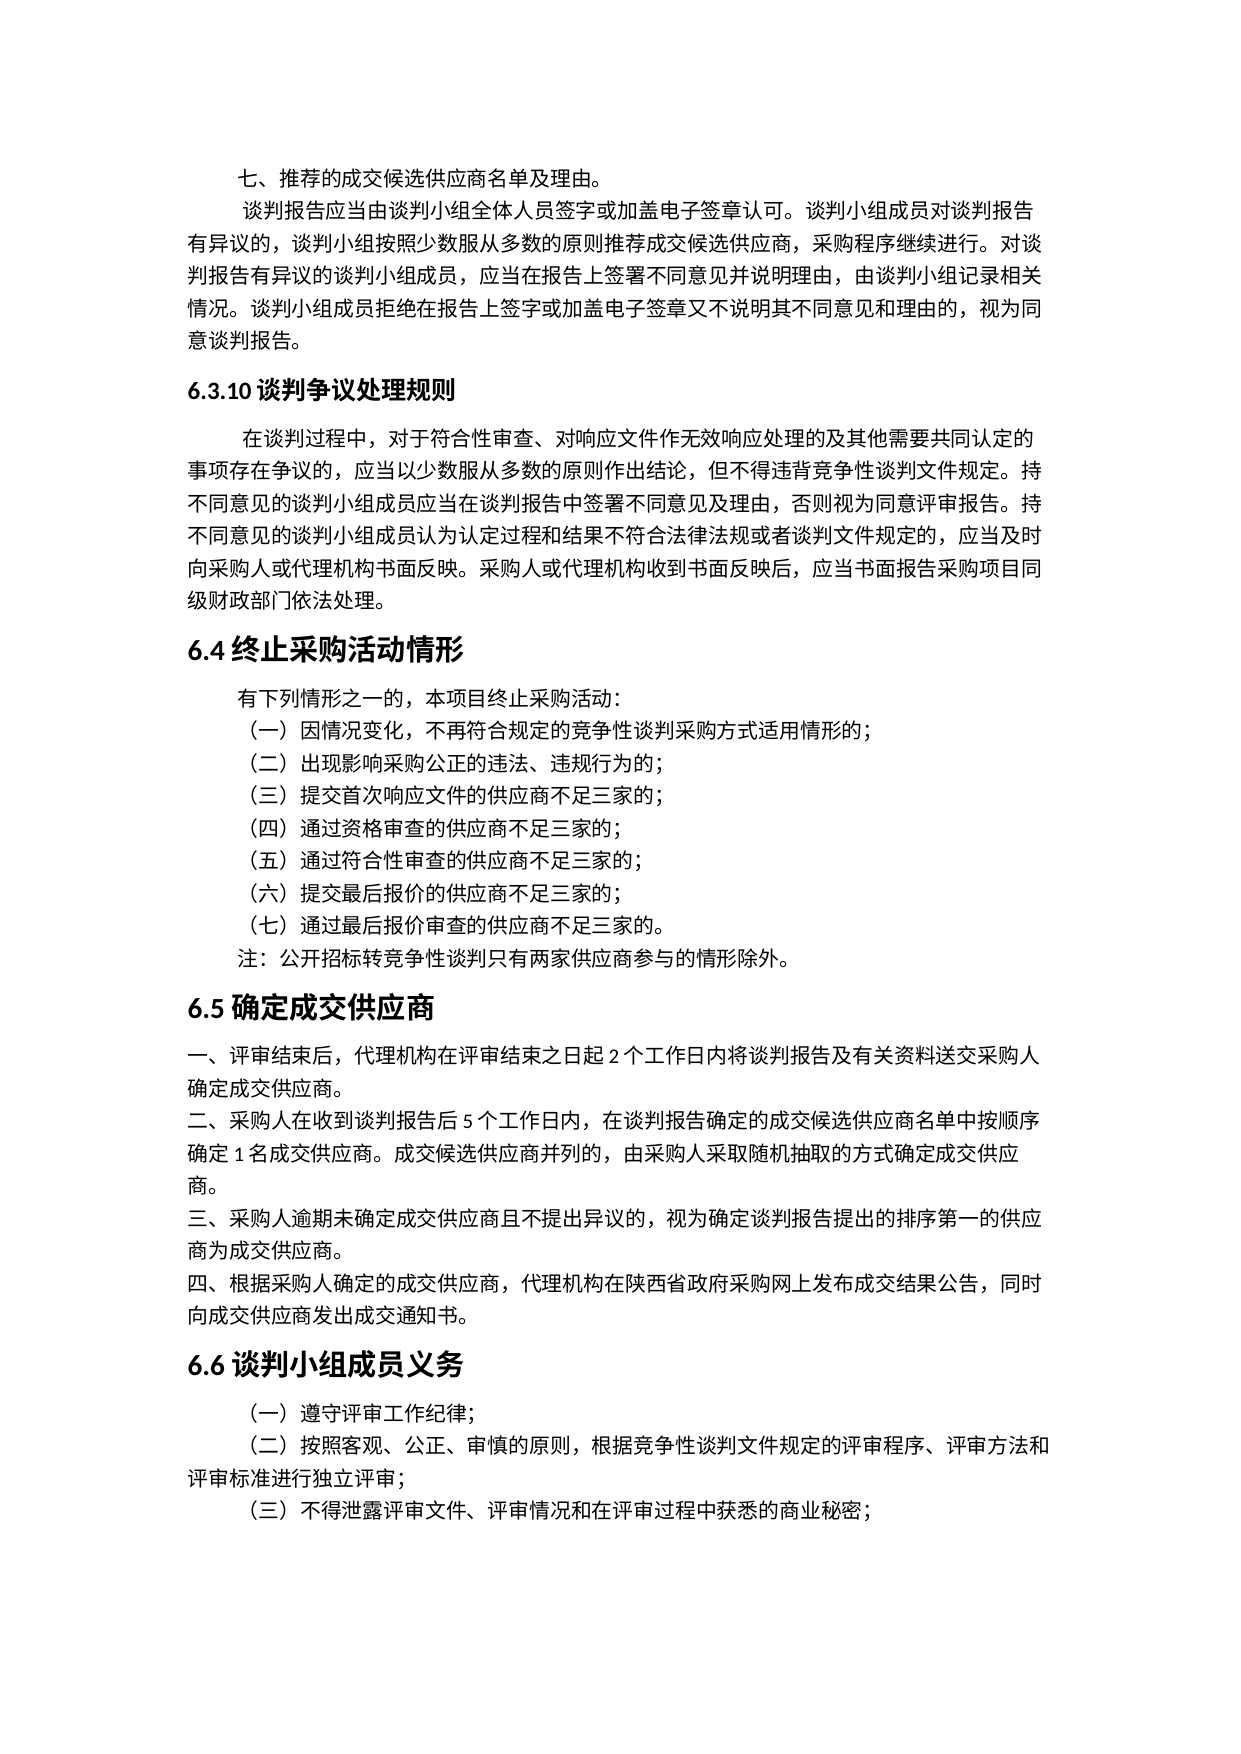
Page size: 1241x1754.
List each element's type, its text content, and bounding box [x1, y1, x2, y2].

text （一）因情况变化，不再符合规定的竞争性谈判采购方式适用情形的； [187, 714, 1053, 747]
text （七）通过最后报价审查的供应商不足三家的。 [187, 909, 1053, 942]
text （六）提交最后报价的供应商不足三家的； [187, 877, 1053, 909]
text 6.5确定成交供应商 [187, 974, 1053, 1039]
text （一）遵守评审工作纪律； [187, 1397, 1053, 1429]
text 二、采购人在收到谈判报告后5个工作日内，在谈判报告确定的成交候选供应商名单中按顺序确定1名成交供应商。成交候选供应商并列的，由采购人采取随机抽取的方式确定成交供应商。 [187, 1104, 1053, 1202]
text 谈判报告应当由谈判小组全体人员签字或加盖电子签章认可。谈判小组成员对谈判报告有异议的，谈判小组按照少数服从多数的原则推荐成交候选供应商，采购程序继续进行。对谈判报告有异议的谈判小组成员，应当在报告上签署不同意见并说明理由，由谈判小组记录相关情况。谈判小组成员拒绝在报告上签字或加盖电子签章又不说明其不同意见和理由的，视为同意谈判报告。 [187, 194, 1053, 357]
text （四）通过资格审查的供应商不足三家的； [187, 812, 1053, 844]
text 七、推荐的成交候选供应商名单及理由。 [187, 162, 1053, 194]
text 四、根据采购人确定的成交供应商，代理机构在陕西省政府采购网上发布成交结果公告，同时向成交供应商发出成交通知书。 [187, 1267, 1053, 1332]
text 6.3.10谈判争议处理规则 [187, 357, 1053, 422]
text （三）提交首次响应文件的供应商不足三家的； [187, 779, 1053, 812]
text 三、采购人逾期未确定成交供应商且不提出异议的，视为确定谈判报告提出的排序第一的供应商为成交供应商。 [187, 1202, 1053, 1267]
text 一、评审结束后，代理机构在评审结束之日起2个工作日内将谈判报告及有关资料送交采购人确定成交供应商。 [187, 1039, 1053, 1104]
text （三）不得泄露评审文件、评审情况和在评审过程中获悉的商业秘密； [187, 1494, 1053, 1527]
text 注：公开招标转竞争性谈判只有两家供应商参与的情形除外。 [187, 942, 1053, 974]
text （五）通过符合性审查的供应商不足三家的； [187, 844, 1053, 877]
text （二）按照客观、公正、审慎的原则，根据竞争性谈判文件规定的评审程序、评审方法和评审标准进行独立评审； [187, 1429, 1053, 1494]
text 有下列情形之一的，本项目终止采购活动： [187, 682, 1053, 714]
text （二）出现影响采购公正的违法、违规行为的； [187, 747, 1053, 779]
text 6.6谈判小组成员义务 [187, 1332, 1053, 1397]
text 6.4终止采购活动情形 [187, 617, 1053, 682]
text 在谈判过程中，对于符合性审查、对响应文件作无效响应处理的及其他需要共同认定的事项存在争议的，应当以少数服从多数的原则作出结论，但不得违背竞争性谈判文件规定。持不同意见的谈判小组成员应当在谈判报告中签署不同意见及理由，否则视为同意评审报告。持不同意见的谈判小组成员认为认定过程和结果不符合法律法规或者谈判文件规定的，应当及时向采购人或代理机构书面反映。采购人或代理机构收到书面反映后，应当书面报告采购项目同级财政部门依法处理。 [187, 422, 1053, 617]
